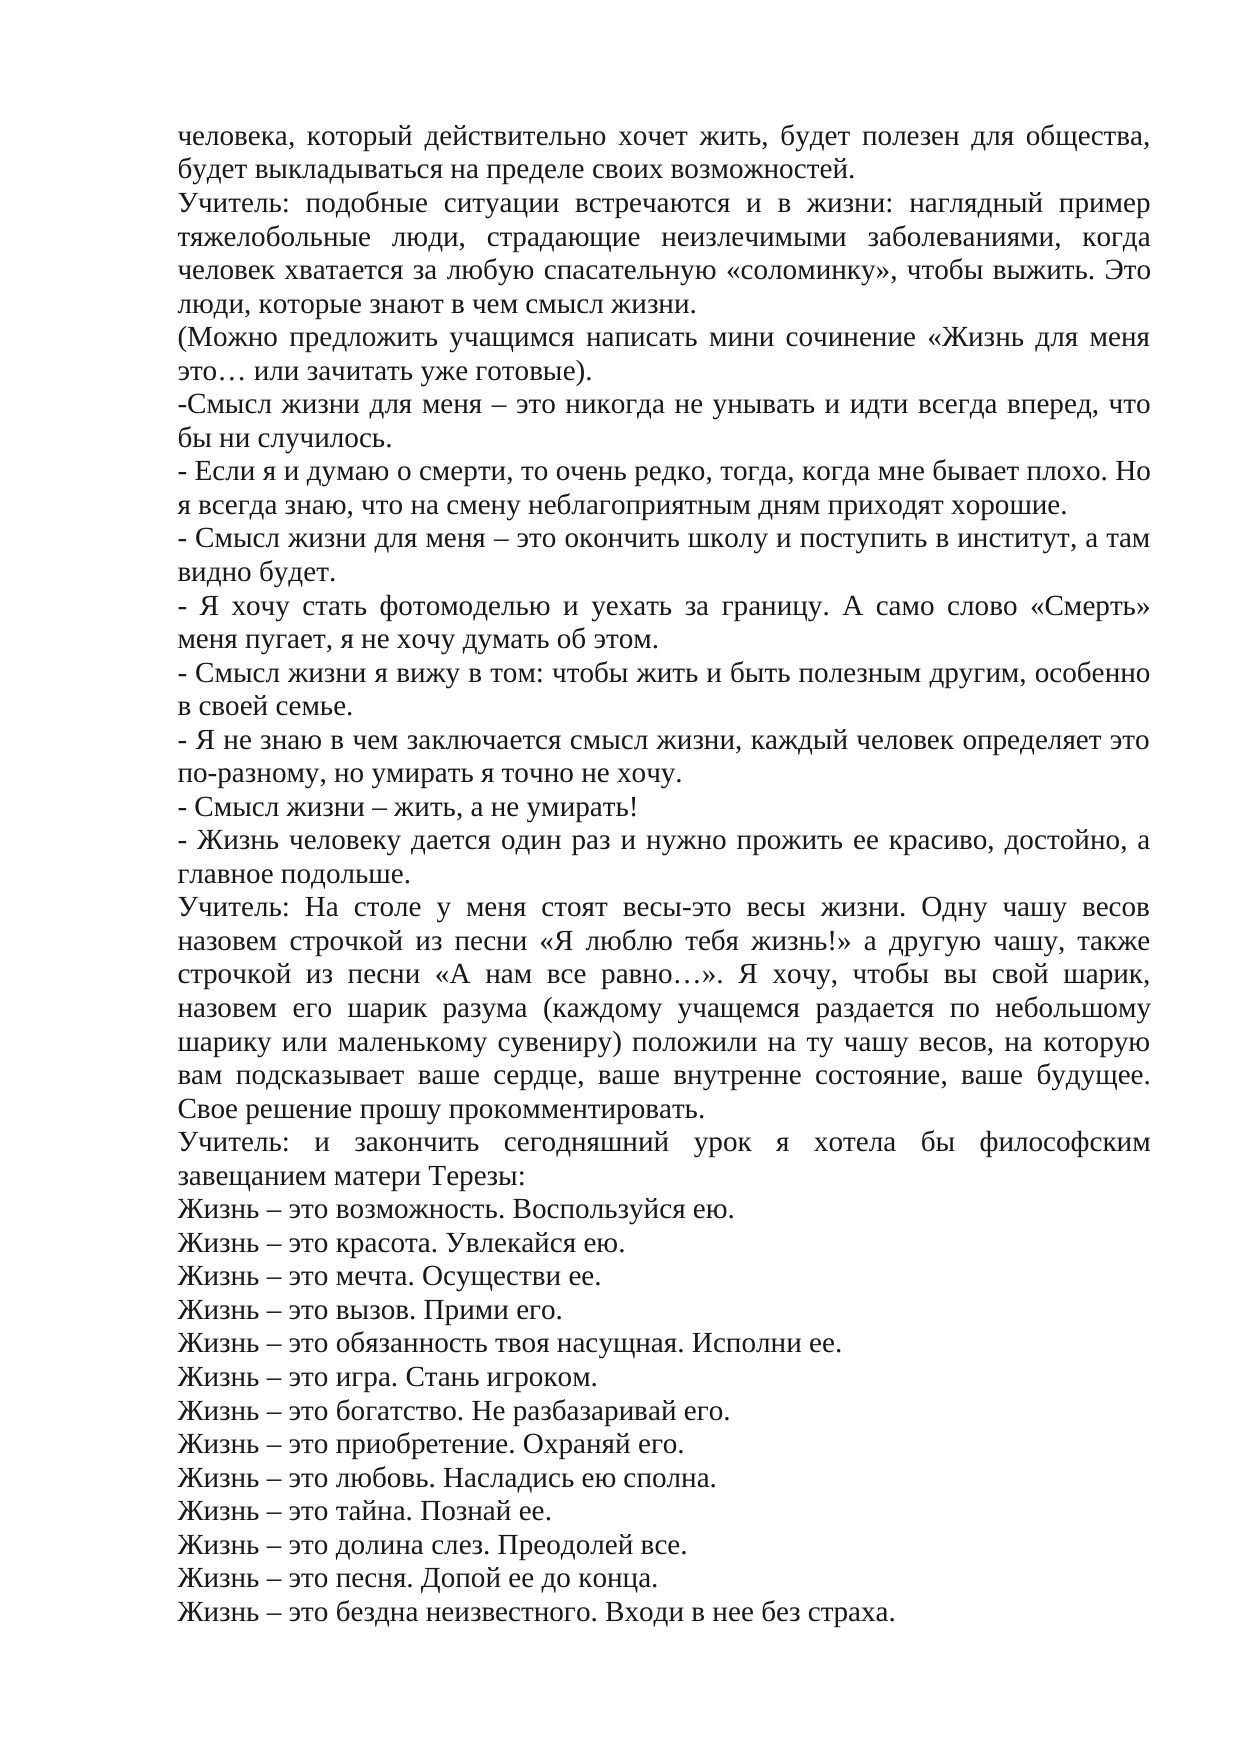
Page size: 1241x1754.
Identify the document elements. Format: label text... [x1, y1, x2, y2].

text Учитель: На столе у меня стоят весы-это весы жизни. Одну чашу весов назовем строчкой из песни «Я люблю тебя жизнь!» а другую чашу, также строчкой из песни «А нам все равно…». Я хочу, чтобы вы свой шарик, назовем его шарик разума (каждому учащемся раздается по небольшому шарику или маленькому сувениру) положили на ту чашу весов, на которую вам подсказывает ваше сердце, ваше внутренне состояние, ваше будущее. Свое решение прошу прокомментировать. [177, 889, 1152, 1124]
text Жизнь – это игра. Стань игроком. [177, 1359, 1152, 1393]
text - Я хочу стать фотомоделью и уехать за границу. А само слово «Смерть» меня пугает, я не хочу думать об этом. [177, 588, 1152, 655]
text - Жизнь человеку дается один раз и нужно прожить ее красиво, достойно, а главное подольше. [177, 822, 1152, 889]
text - Смысл жизни я вижу в том: чтобы жить и быть полезным другим, особенно в своей семье. [177, 655, 1152, 722]
text Жизнь – это мечта. Осуществи ее. [177, 1258, 1152, 1292]
text Жизнь – это возможность. Воспользуйся ею. [177, 1191, 1152, 1225]
text Учитель: и закончить сегодняшний урок я хотела бы философским завещанием матери Терезы: [177, 1124, 1152, 1191]
text Жизнь – это красота. Увлекайся ею. [177, 1225, 1152, 1258]
text Жизнь – это тайна. Познай ее. [177, 1493, 1152, 1527]
text - Смысл жизни для меня – это окончить школу и поступить в институт, а там видно будет. [177, 521, 1152, 588]
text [177, 118, 1152, 185]
text Жизнь – это долина слез. Преодолей все. [177, 1527, 1152, 1560]
text (Можно предложить учащимся написать мини сочинение «Жизнь для меня это… или зачитать уже готовые). [177, 319, 1152, 386]
text -Смысл жизни для меня – это никогда не унывать и идти всегда вперед, что бы ни случилось. [177, 386, 1152, 453]
text Жизнь – это песня. Допой ее до конца. [177, 1560, 1152, 1594]
text Жизнь – это приобретение. Охраняй его. [177, 1426, 1152, 1460]
text - Если я и думаю о смерти, то очень редко, тогда, когда мне бывает плохо. Но я всегда знаю, что на смену неблагоприятным дням приходят хорошие. [177, 453, 1152, 521]
text - Я не знаю в чем заключается смысл жизни, каждый человек определяет это по-разному, но умирать я точно не хочу. [177, 722, 1152, 789]
text - Смысл жизни – жить, а не умирать! [177, 789, 1152, 822]
text Учитель: подобные ситуации встречаются и в жизни: наглядный пример тяжелобольные люди, страдающие неизлечимыми заболеваниями, когда человек хватается за любую спасательную «соломинку», чтобы выжить. Это люди, которые знают в чем смысл жизни. [177, 185, 1152, 319]
text Жизнь – это бездна неизвестного. Входи в нее без страха. [177, 1594, 1152, 1627]
text Жизнь – это богатство. Не разбазаривай его. [177, 1393, 1152, 1426]
text Жизнь – это вызов. Прими его. [177, 1292, 1152, 1326]
text Жизнь – это обязанность твоя насущная. Исполни ее. [177, 1326, 1152, 1359]
text Жизнь – это любовь. Насладись ею сполна. [177, 1460, 1152, 1493]
